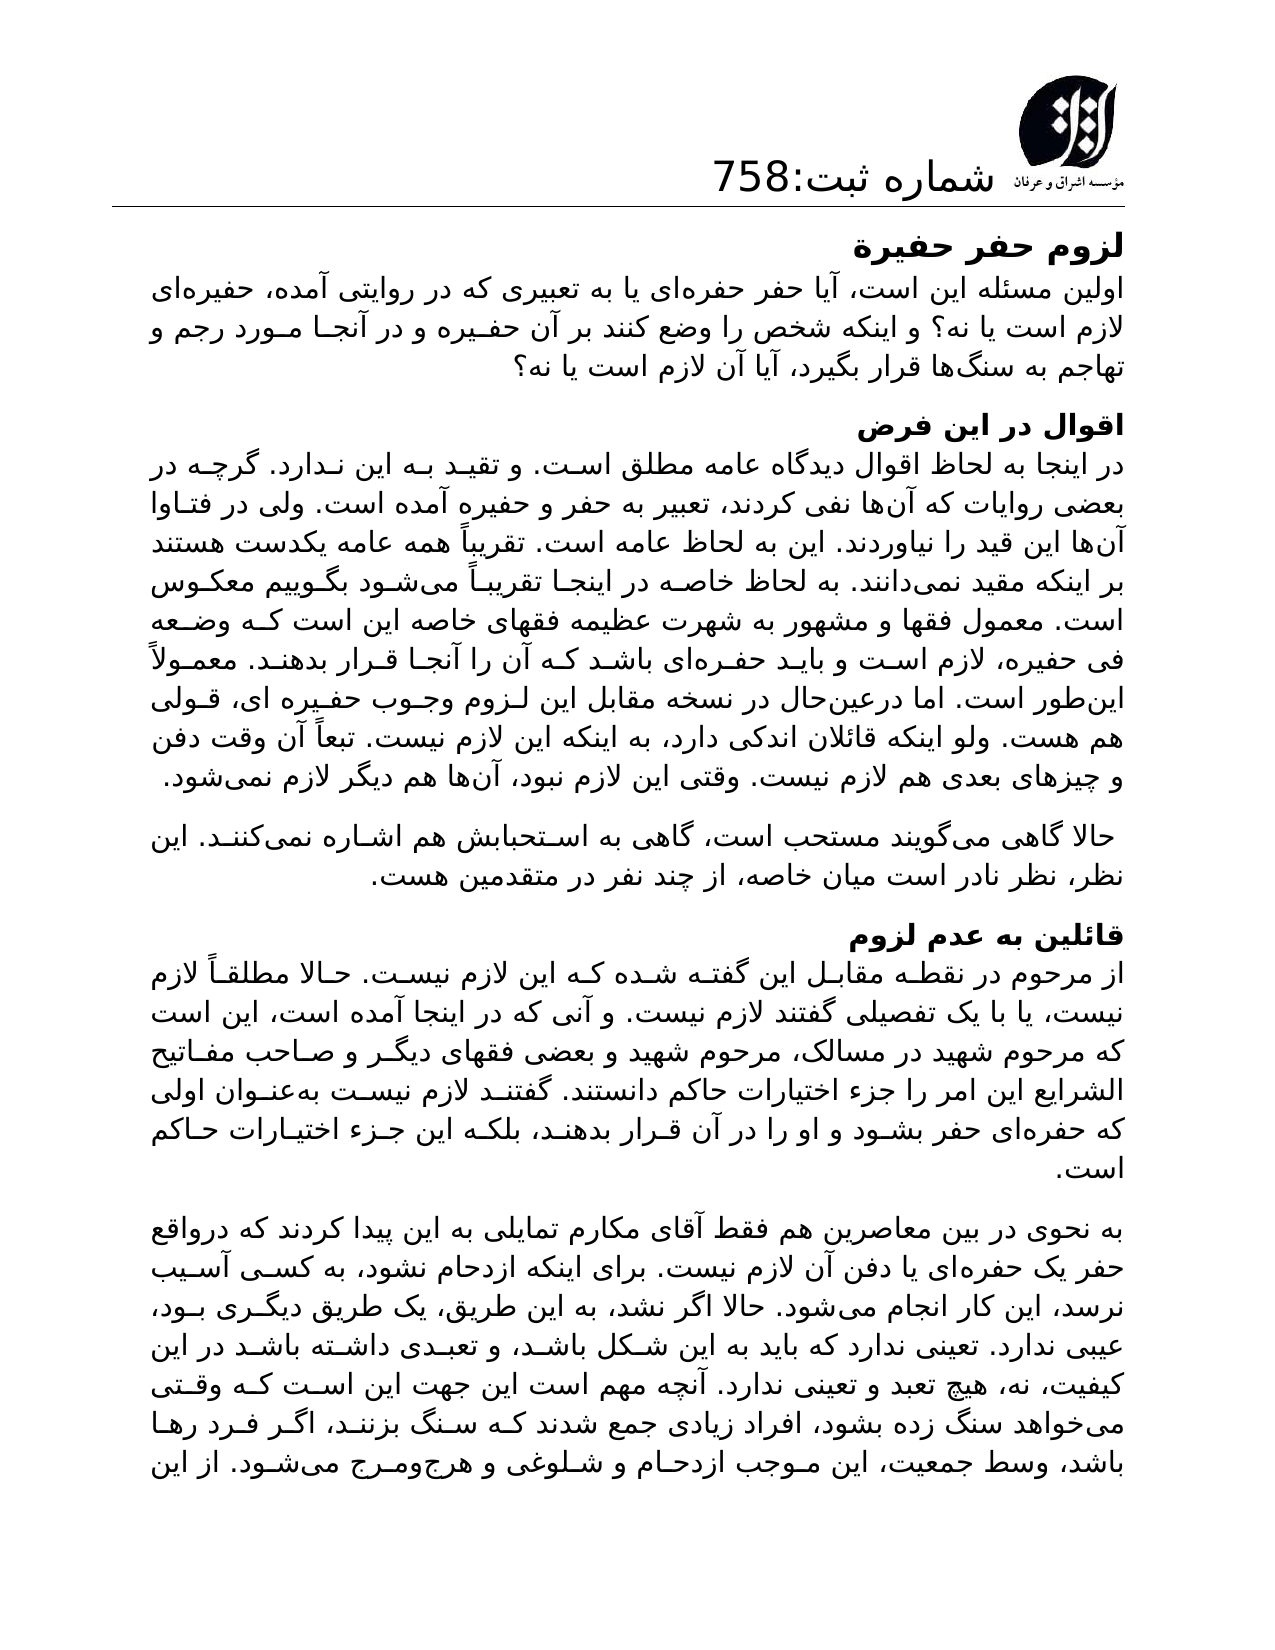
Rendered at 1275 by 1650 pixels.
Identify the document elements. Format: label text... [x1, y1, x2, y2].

subtitle قائلین به عدم لزوم [150, 918, 1125, 952]
picture [1010, 75, 1125, 192]
text از مرحوم در نقطه مقابل این گفته شده که این لازم نیست. حالا مطلقاً لازم نیست، یا با یک تفصیلی گفتند لازم نیست. و آنی که در اینجا آمده است، این است که مرحوم شهید در مسالک، مرحوم شهید و بعضی فقهای دیگر و صاحب مفاتیح الشرایع این امر را جزء اختیارات حاکم دانستند. گفتند لازم نیست به‌عنوان اولی که حفره‌ای حفر بشود و او را در آن قرار بدهند، بلکه این جزء اختیارات حاکم است. [150, 957, 1125, 1186]
subtitle لزوم حفر حفیرة [150, 226, 1125, 265]
subtitle اقوال در این فرض [150, 409, 1125, 443]
text در اینجا به لحاظ اقوال دیدگاه عامه مطلق است. و تقید به این ندارد. گرچه در بعضی روایات که آن‌ها نفی کردند، تعبیر به حفر و حفیره آمده است. ولی در فتاوا آن‌ها این قید را نیاوردند. این به لحاظ عامه است. تقریباً همه عامه یکدست هستند بر اینکه مقید نمی‌دانند. به لحاظ خاصه در اینجا تقریباً می‌شود بگوییم معکوس است. معمول فقها و مشهور به شهرت عظیمه فقهای خاصه این است که وضعه فی حفیره، لازم است و باید حفره‌ای باشد که آن را آنجا قرار بدهند. معمولاً این‌طور است. اما درعین‌حال در نسخه مقابل این لزوم وجوب حفیره ای، قولی هم هست. ولو اینکه قائلان اندکی دارد، به اینکه این لازم نیست. تبعاً آن وقت دفن و چیزهای بعدی هم لازم نیست. وقتی این لازم نبود، آن‌ها هم دیگر لازم نمی‌شود. [150, 448, 1125, 793]
text اولین مسئله این است، آیا حفر حفره‌ای یا به تعبیری که در روایتی آمده، حفیره‌ای لازم است یا نه؟ و اینکه شخص را وضع کنند بر آن حفیره و در آنجا مورد رجم و تهاجم به سنگ‌ها قرار بگیرد، آیا آن لازم است یا نه؟ [150, 271, 1125, 383]
text حالا گاهی می‌گویند مستحب است، گاهی به استحبابش هم اشاره نمی‌کنند. این نظر، نظر نادر است میان خاصه، از چند نفر در متقدمین هست. [150, 819, 1125, 892]
